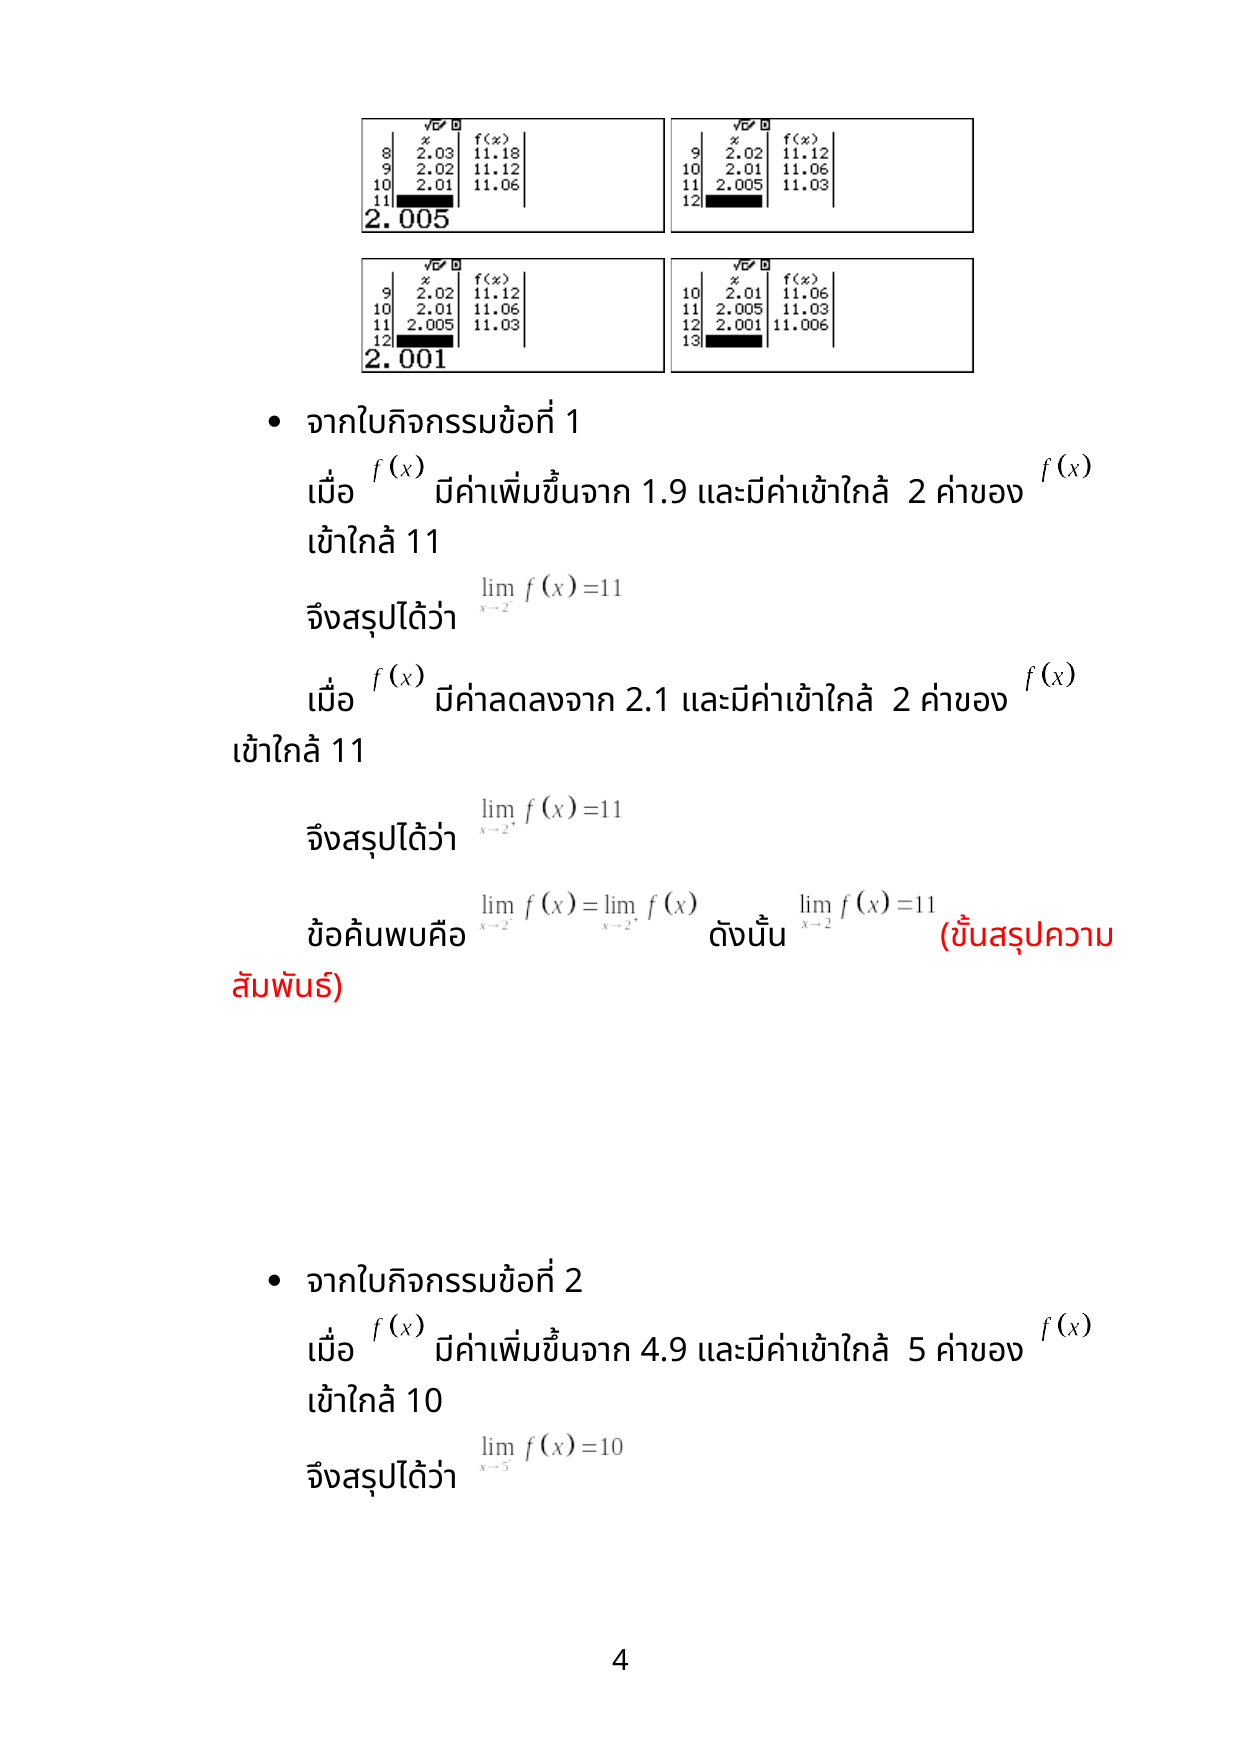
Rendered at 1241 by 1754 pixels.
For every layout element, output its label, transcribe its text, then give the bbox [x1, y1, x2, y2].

list จึงสรุปได้ว่า [306, 569, 1122, 644]
text เมื่อ มีค่าลดลงจาก 2.1 และมีค่าเข้าใกล้ 2 ค่าของ เข้าใกล้ 11 [231, 657, 1122, 777]
list จึงสรุปได้ว่า [306, 1427, 1122, 1503]
picture [670, 118, 974, 233]
picture [361, 258, 665, 373]
picture [670, 258, 974, 373]
list เมื่อ มีค่าเพิ่มขึ้นจาก 1.9 และมีค่าเข้าใกล้ 2 ค่าของ เข้าใกล้ 11 [306, 448, 1122, 569]
text ข้อค้นพบคือ ดังนั้น (ขั้นสรุปความสัมพันธ์) [231, 886, 1122, 1012]
list จากใบกิจกรรมข้อที่ 1 [268, 398, 1122, 448]
text จึงสรุปได้ว่า [231, 790, 1122, 866]
list เมื่อ มีค่าเพิ่มขึ้นจาก 4.9 และมีค่าเข้าใกล้ 5 ค่าของ เข้าใกล้ 10 [306, 1307, 1122, 1427]
picture [361, 118, 665, 233]
list จากใบกิจกรรมข้อที่ 2 [268, 1257, 1122, 1307]
